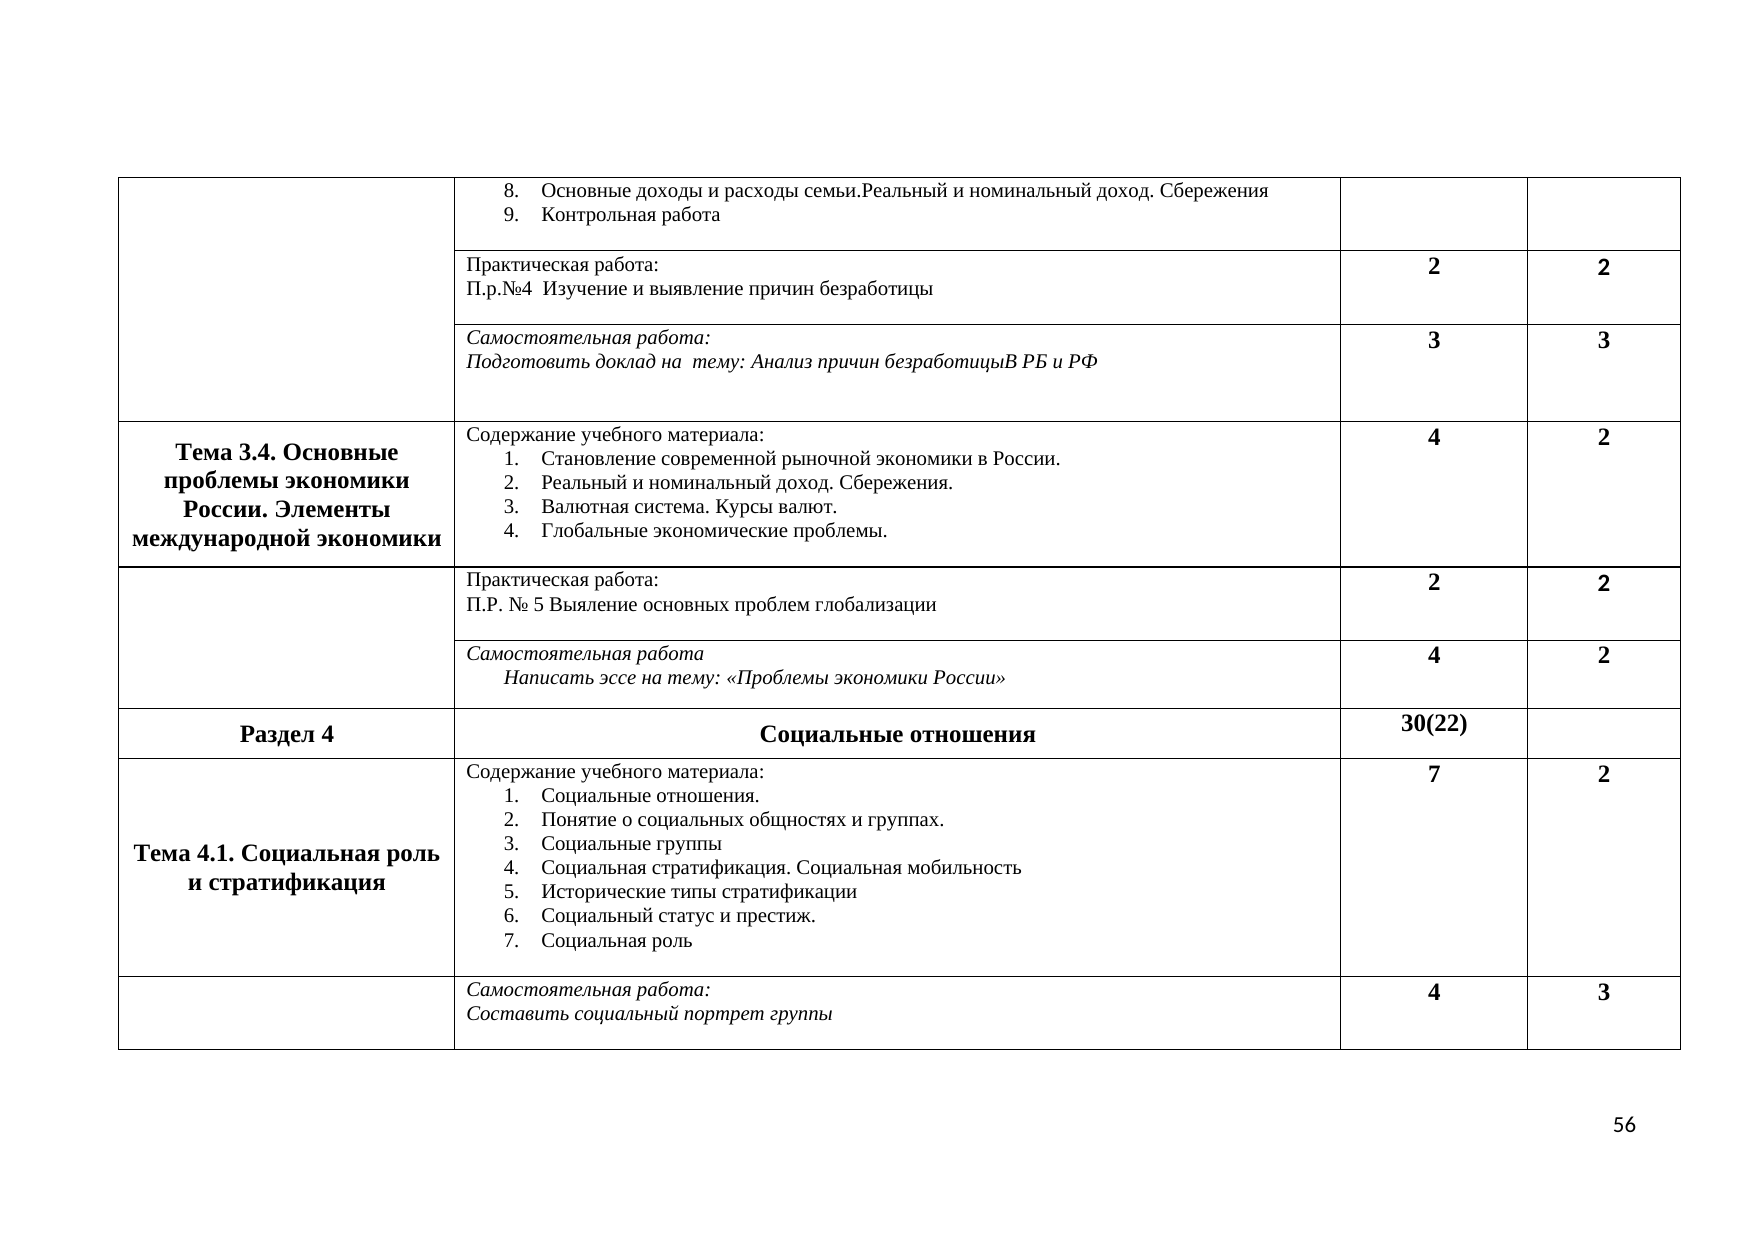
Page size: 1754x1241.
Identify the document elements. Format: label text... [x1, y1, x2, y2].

table_cell 4 [1341, 977, 1527, 1049]
table_cell Тема 3.4. Основные проблемы экономики России. Элементы международной экономики [119, 422, 454, 566]
table_cell Самостоятельная работа: Подготовить доклад на тему: Анализ причин безработицыВ РБ и РФ [455, 325, 1340, 421]
table_cell Раздел 4 [119, 709, 454, 758]
table_cell Самостоятельная работа: Составить социальный портрет группы [455, 977, 1340, 1049]
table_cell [455, 178, 1340, 250]
table_cell 30(22) [1341, 709, 1527, 758]
table_cell 4 [1341, 422, 1527, 566]
table_cell Практическая работа: П.Р. № 5 Выяление основных проблем глобализации [455, 568, 1340, 639]
table_cell [119, 977, 454, 1049]
table_cell 2 [1528, 422, 1680, 566]
table_cell [119, 568, 454, 707]
table_cell 2 [1528, 641, 1680, 707]
table_cell Практическая работа: П.р.№4 Изучение и выявление причин безработицы [455, 251, 1340, 324]
table_cell 3 [1341, 325, 1527, 421]
table_cell 2 [1528, 178, 1680, 250]
table_cell 3 [1528, 325, 1680, 421]
table_cell Содержание учебного материала: Становление современной рыночной экономики в России. Реальный и номинальный доход. Сбережения. Валютная система. Курсы валют. Глобальные экономические проблемы. [455, 422, 1340, 566]
table_cell Тема 4.1. Социальная роль и стратификация [119, 759, 454, 976]
table_cell Социальные отношения [455, 709, 1340, 758]
table_cell 2 [1341, 568, 1527, 639]
table_cell 9 [1341, 178, 1527, 250]
table_cell 2 [1528, 568, 1680, 639]
table_cell 2 [1528, 251, 1680, 324]
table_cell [119, 178, 454, 421]
table_cell 7 [1341, 759, 1527, 976]
table_cell 4 [1341, 641, 1527, 707]
table_cell Содержание учебного материала: Социальные отношения. Понятие о социальных общностях и группах. Социальные группы Социальная стратификация. Социальная мобильность Исторические типы стратификации Социальный статус и престиж. Социальная роль [455, 759, 1340, 976]
table_cell Самостоятельная работа Написать эссе на тему: «Проблемы экономики России» [455, 641, 1340, 707]
table_cell 2 [1341, 251, 1527, 324]
table_cell 3 [1528, 977, 1680, 1049]
table_cell 2 [1528, 759, 1680, 976]
table_cell [1528, 709, 1680, 758]
